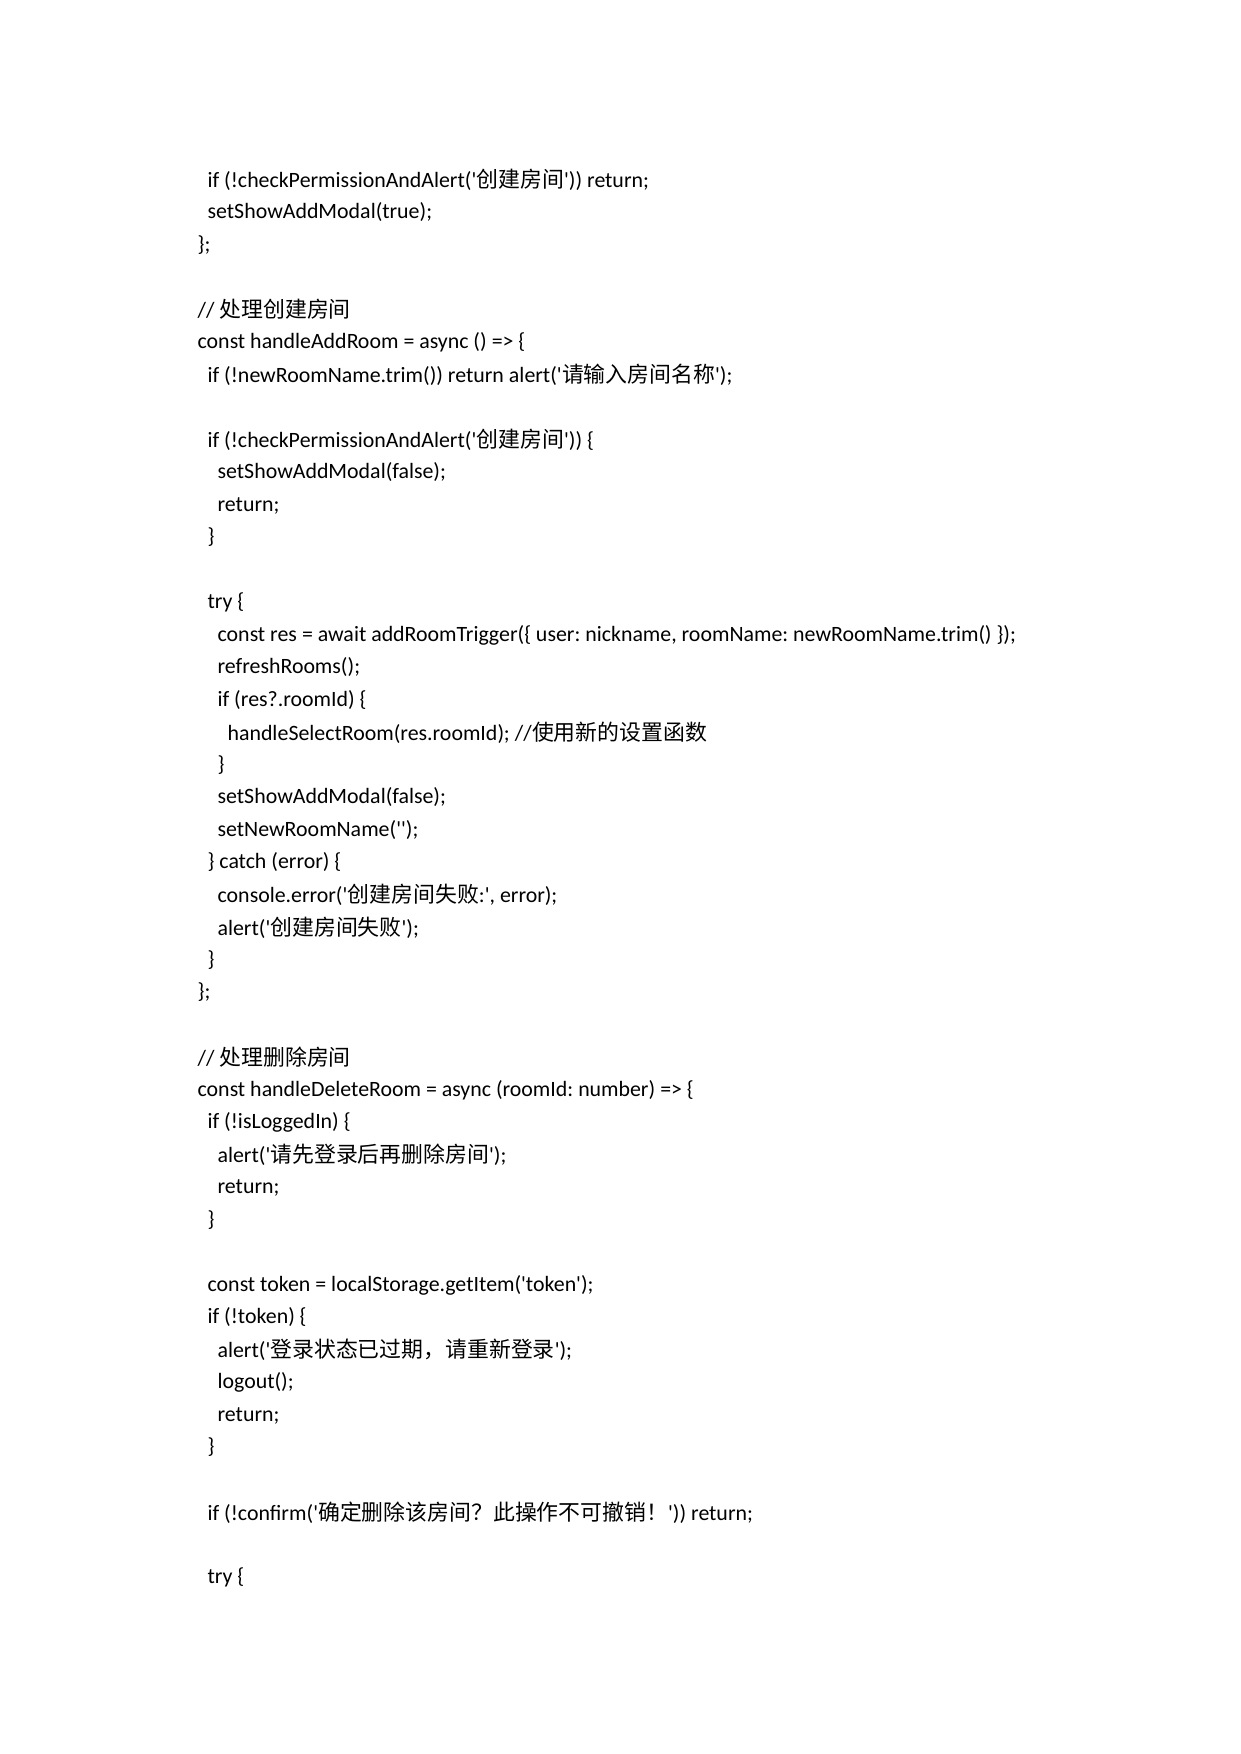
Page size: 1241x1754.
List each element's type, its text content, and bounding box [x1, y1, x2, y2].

text return; [187, 1397, 1053, 1429]
text } [187, 1429, 1053, 1462]
text } [187, 1202, 1053, 1234]
text // 处理删除房间 [187, 1039, 1053, 1072]
text alert('请先登录后再删除房间'); [187, 1137, 1053, 1169]
text const handleDeleteRoom = async (roomId: number) => { [187, 1072, 1053, 1104]
text }; [187, 974, 1053, 1007]
text logout(); [187, 1364, 1053, 1397]
text return; [187, 1169, 1053, 1202]
text } catch (error) { [187, 844, 1053, 877]
text // 处理创建房间 [187, 292, 1053, 324]
text const token = localStorage.getItem('token'); [187, 1267, 1053, 1299]
text return; [187, 487, 1053, 519]
text if (!isLoggedIn) { [187, 1104, 1053, 1137]
text if (!confirm('确定删除该房间？此操作不可撤销！')) return; [187, 1494, 1053, 1527]
text } [187, 942, 1053, 974]
text try { [187, 1559, 1053, 1592]
text if (res?.roomId) { [187, 682, 1053, 714]
text console.error('创建房间失败:', error); [187, 877, 1053, 909]
text if (!token) { [187, 1299, 1053, 1332]
text handleSelectRoom(res.roomId); //使用新的设置函数 [187, 714, 1053, 747]
text } [187, 747, 1053, 779]
text alert('创建房间失败'); [187, 909, 1053, 942]
text setShowAddModal(true); [187, 194, 1053, 227]
text alert('登录状态已过期，请重新登录'); [187, 1332, 1053, 1364]
text if (!checkPermissionAndAlert('创建房间')) { [187, 422, 1053, 454]
text try { [187, 584, 1053, 617]
text setShowAddModal(false); [187, 454, 1053, 487]
text const handleAddRoom = async () => { [187, 324, 1053, 357]
text setShowAddModal(false); [187, 779, 1053, 812]
text if (!newRoomName.trim()) return alert('请输入房间名称'); [187, 357, 1053, 389]
text }; [187, 227, 1053, 259]
text refreshRooms(); [187, 649, 1053, 682]
text const res = await addRoomTrigger({ user: nickname, roomName: newRoomName.trim() }); [187, 617, 1053, 649]
text } [187, 519, 1053, 552]
text setNewRoomName(''); [187, 812, 1053, 844]
text if (!checkPermissionAndAlert('创建房间')) return; [187, 162, 1053, 194]
